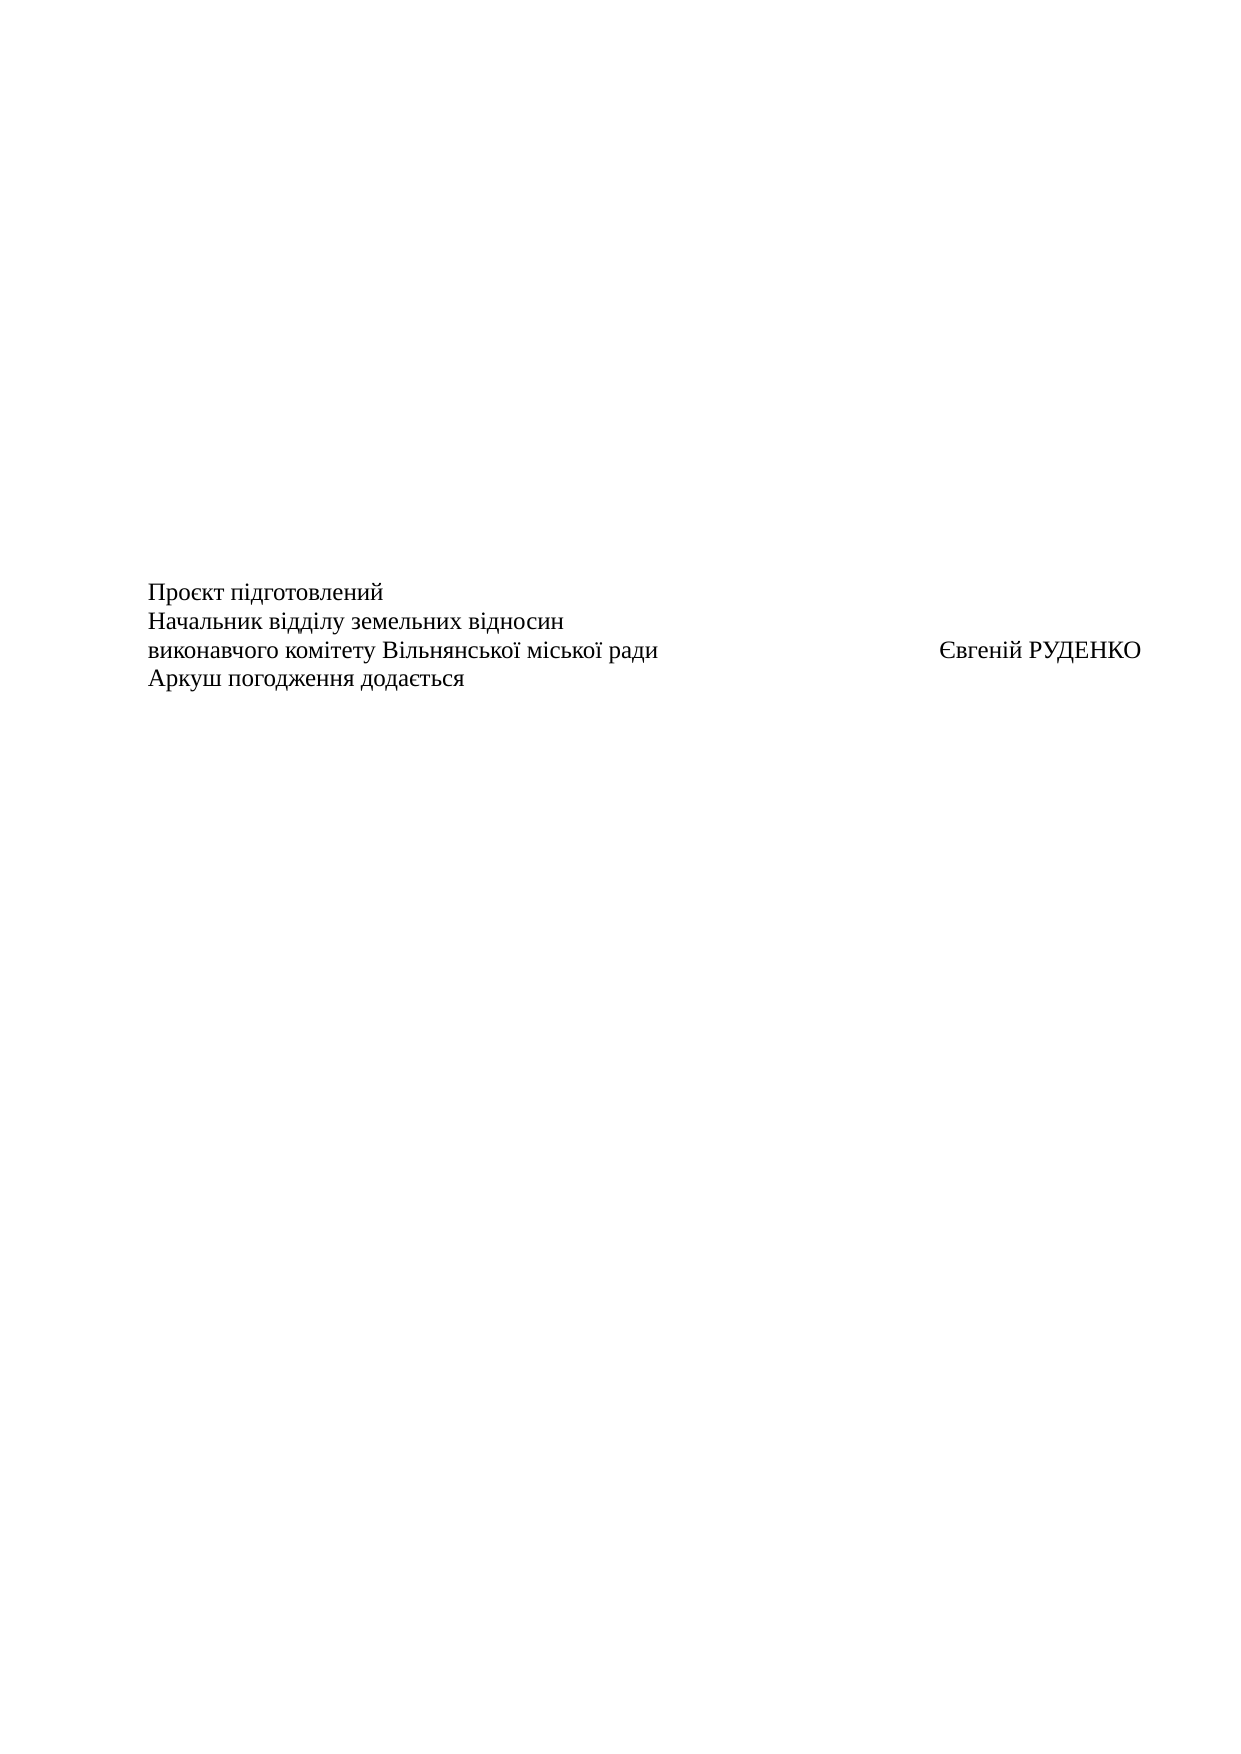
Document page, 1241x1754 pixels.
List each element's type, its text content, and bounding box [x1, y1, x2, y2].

text Аркуш погодження додається [148, 663, 1152, 692]
text виконавчого комітету Вільнянської міської ради Євгеній РУДЕНКО [148, 635, 1152, 663]
text Начальник відділу земельних відносин [148, 606, 1152, 635]
text Проєкт підготовлений [148, 577, 1152, 606]
